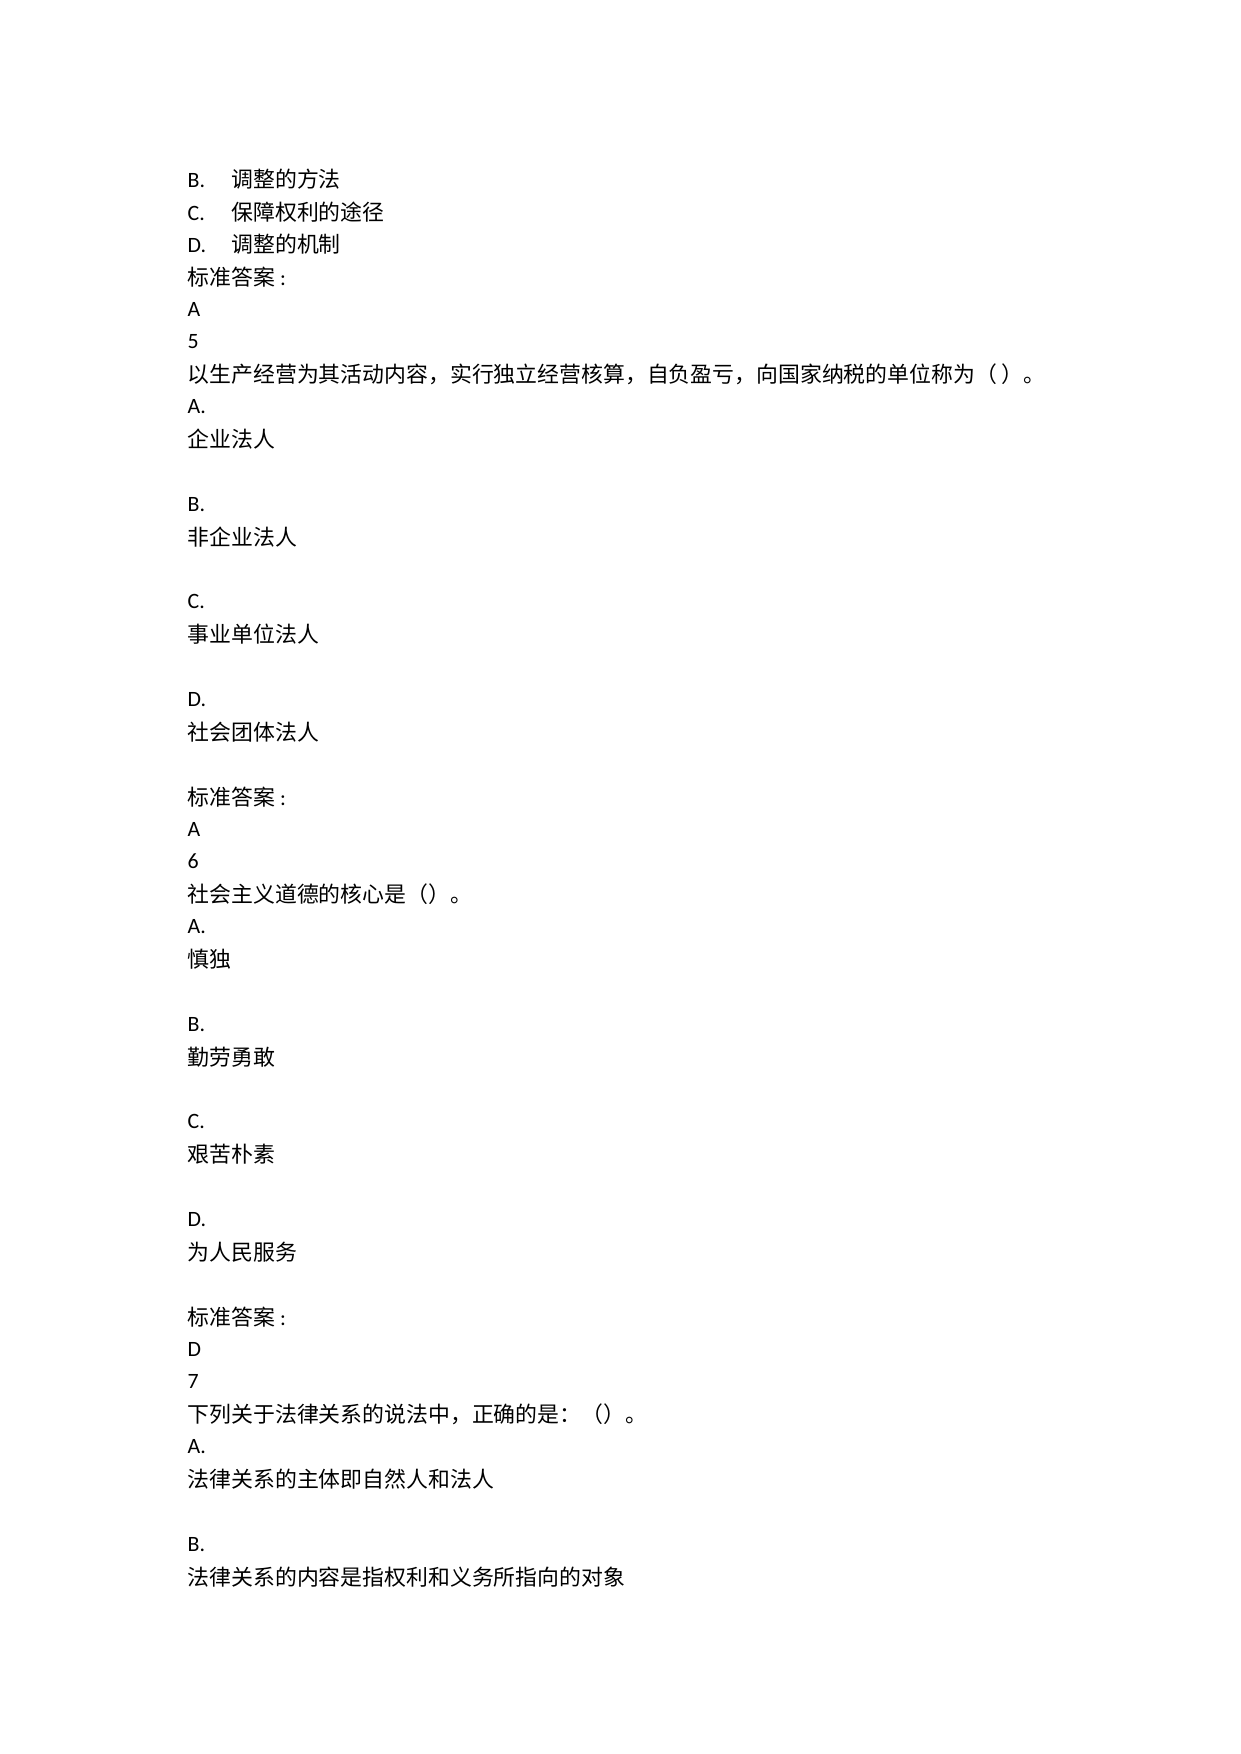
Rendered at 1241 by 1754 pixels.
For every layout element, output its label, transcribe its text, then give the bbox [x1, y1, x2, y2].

text 慎独 [187, 942, 1053, 974]
text 标准答案 : [187, 259, 1053, 292]
text C. [187, 584, 1053, 617]
text 下列关于法律关系的说法中，正确的是：（）。 [187, 1397, 1053, 1429]
text 事业单位法人 [187, 617, 1053, 649]
text 法律关系的主体即自然人和法人 [187, 1462, 1053, 1494]
text B. [187, 1527, 1053, 1559]
text A [187, 812, 1053, 844]
text 为人民服务 [187, 1234, 1053, 1267]
text 非企业法人 [187, 519, 1053, 552]
text 法律关系的内容是指权利和义务所指向的对象 [187, 1559, 1053, 1592]
text D. [187, 682, 1053, 714]
text 社会团体法人 [187, 714, 1053, 747]
text 6 [187, 844, 1053, 877]
text C. 保障权利的途径 [187, 194, 1053, 227]
text 标准答案 : [187, 1299, 1053, 1332]
text 标准答案 : [187, 779, 1053, 812]
text B. [187, 487, 1053, 519]
text 以生产经营为其活动内容，实行独立经营核算，自负盈亏，向国家纳税的单位称为（ ）。 [187, 357, 1053, 389]
text B. [187, 1007, 1053, 1039]
text D [187, 1332, 1053, 1364]
text 勤劳勇敢 [187, 1039, 1053, 1072]
text B. 调整的方法 [187, 162, 1053, 194]
text 7 [187, 1364, 1053, 1397]
text C. [187, 1104, 1053, 1137]
text A. [187, 909, 1053, 942]
text D. [187, 1202, 1053, 1234]
text A [187, 292, 1053, 324]
text D. 调整的机制 [187, 227, 1053, 259]
text A. [187, 1429, 1053, 1462]
text 5 [187, 324, 1053, 357]
text 艰苦朴素 [187, 1137, 1053, 1169]
text 企业法人 [187, 422, 1053, 454]
text A. [187, 389, 1053, 422]
text 社会主义道德的核心是（）。 [187, 877, 1053, 909]
